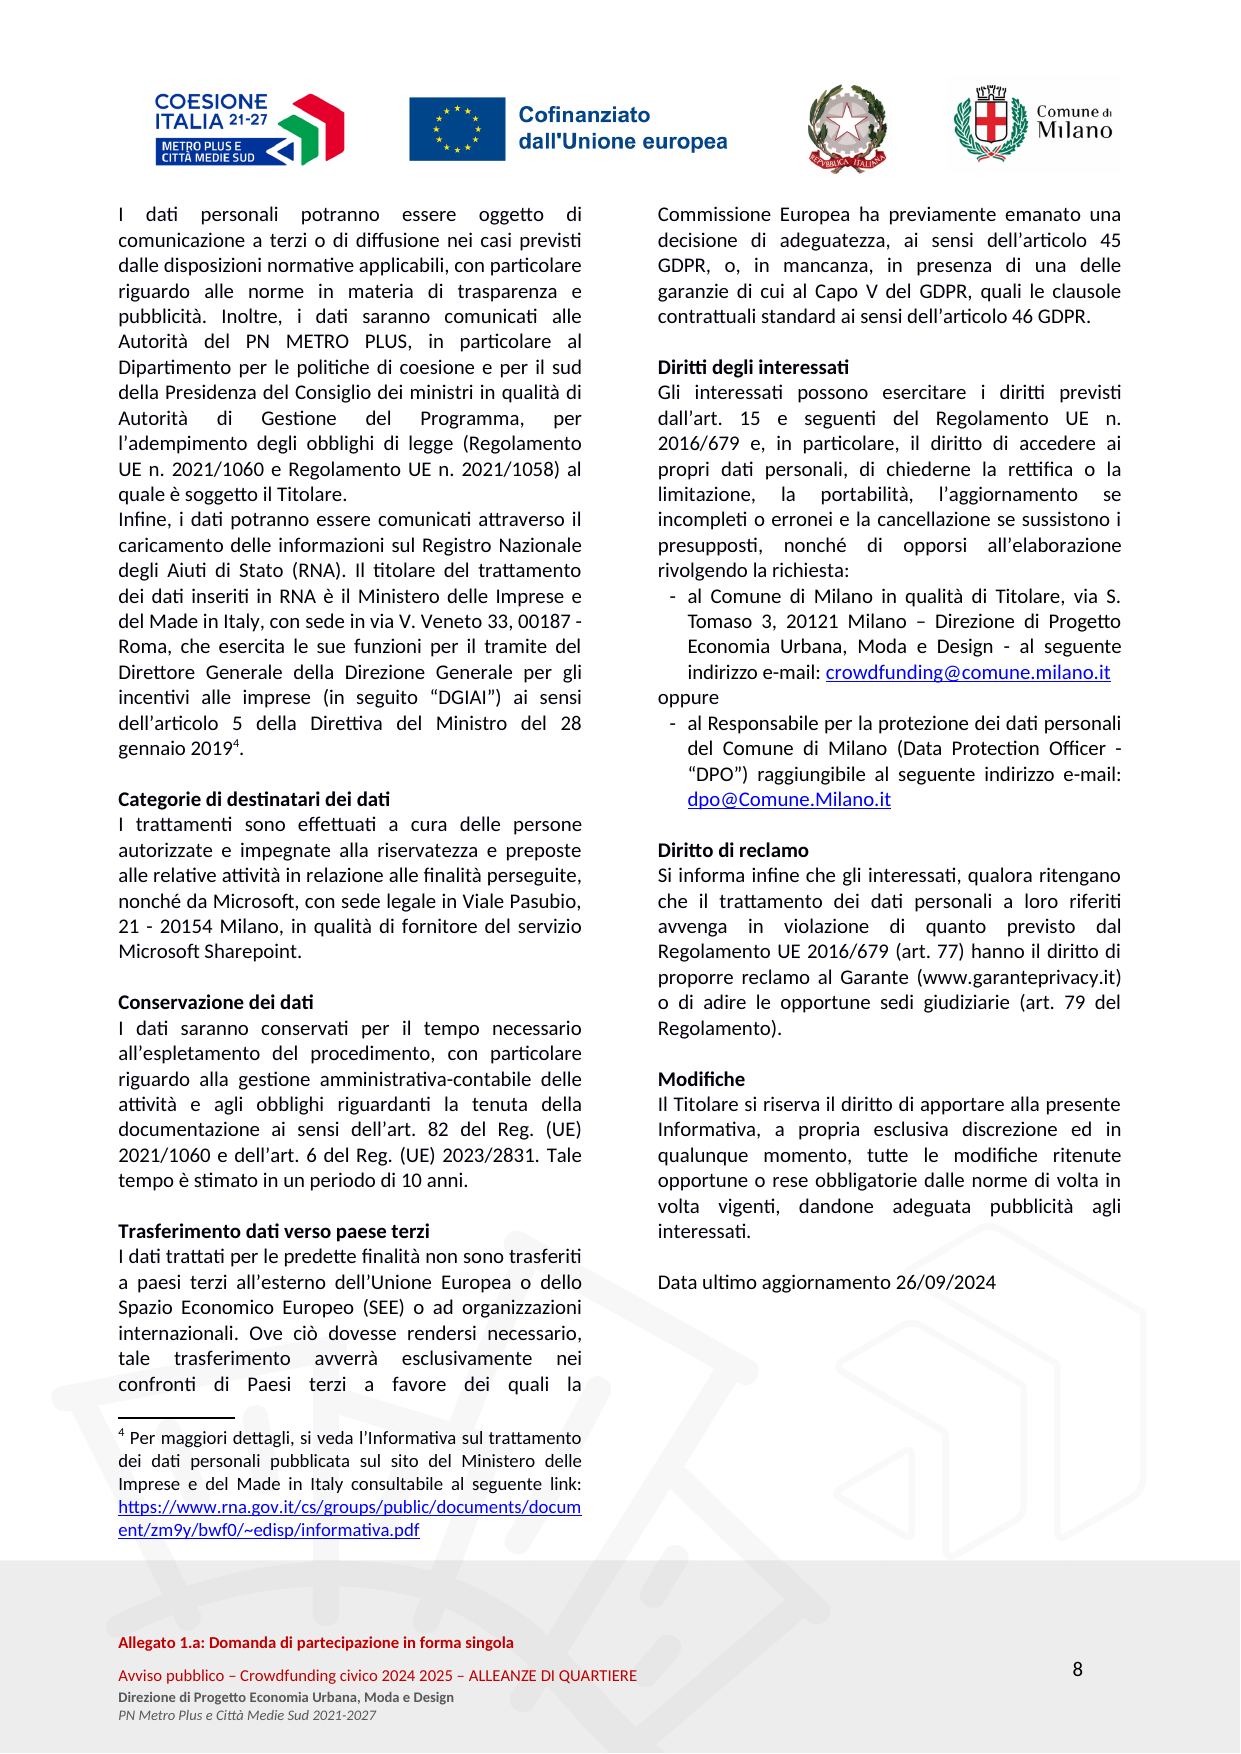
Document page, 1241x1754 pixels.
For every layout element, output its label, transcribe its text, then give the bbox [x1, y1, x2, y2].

text Diritto di reclamo [658, 837, 1122, 862]
text Infine, i dati potranno essere comunicati attraverso il caricamento delle informazioni sul Registro Nazionale degli Aiuti di Stato (RNA). Il titolare del trattamento dei dati inseriti in RNA è il Ministero delle Imprese e del Made in Italy, con sede in via V. Veneto 33, 00187 - Roma, che esercita le sue funzioni per il tramite del Direttore Generale della Direzione Generale per gli incentivi alle imprese (in seguito “DGIAI”) ai sensi dell’articolo 5 della Direttiva del Ministro del 28 gennaio 2019. [118, 507, 583, 761]
list al Responsabile per la protezione dei dati personali del Comune di Milano (Data Protection Officer - “DPO”) raggiungibile al seguente indirizzo e-mail: dpo@Comune.Milano.it [669, 710, 1122, 812]
text I dati trattati per le predette finalità non sono trasferiti a paesi terzi all’esterno dell’Unione Europea o dello Spazio Economico Europeo (SEE) o ad organizzazioni internazionali. Ove ciò dovesse rendersi necessario, tale trasferimento avverrà esclusivamente nei confronti di Paesi terzi a favore dei quali la Commissione Europea ha previamente emanato una decisione di adeguatezza, ai sensi dell’articolo 45 GDPR, o, in mancanza, in presenza di una delle garanzie di cui al Capo V del GDPR, quali le clausole contrattuali standard ai sensi dell’articolo 46 GDPR. [118, 1244, 583, 1396]
picture [0, 1125, 1241, 1753]
text Si informa infine che gli interessati, qualora ritengano che il trattamento dei dati personali a loro riferiti avvenga in violazione di quanto previsto dal Regolamento UE 2016/679 (art. 77) hanno il diritto di proporre reclamo al Garante (www.garanteprivacy.it) o di adire le opportune sedi giudiziarie (art. 79 del Regolamento). [658, 862, 1122, 1040]
text Gli interessati possono esercitare i diritti previsti dall’art. 15 e seguenti del Regolamento UE n. 2016/679 e, in particolare, il diritto di accedere ai propri dati personali, di chiederne la rettifica o la limitazione, la portabilità, l’aggiornamento se incompleti o erronei e la cancellazione se sussistono i presupposti, nonché di opporsi all’elaborazione rivolgendo la richiesta: [658, 379, 1122, 583]
text I dati personali potranno essere oggetto di comunicazione a terzi o di diffusione nei casi previsti dalle disposizioni normative applicabili, con particolare riguardo alle norme in materia di trasparenza e pubblicità. Inoltre, i dati saranno comunicati alle Autorità del PN METRO PLUS, in particolare al Dipartimento per le politiche di coesione e per il sud della Presidenza del Consiglio dei ministri in qualità di Autorità di Gestione del Programma, per l’adempimento degli obblighi di legge (Regolamento UE n. 2021/1060 e Regolamento UE n. 2021/1058) al quale è soggetto il Titolare. [118, 202, 583, 507]
text Conservazione dei dati [118, 989, 583, 1015]
text Il Titolare si riserva il diritto di apportare alla presente Informativa, a propria esclusiva discrezione ed in qualunque momento, tutte le modifiche ritenute opportune o rese obbligatorie dalle norme di volta in volta vigenti, dandone adeguata pubblicità agli interessati. [658, 1091, 1122, 1244]
text Diritti degli interessati [658, 354, 1122, 379]
text Categorie di destinatari dei dati [118, 786, 583, 812]
text Modifiche [658, 1066, 1122, 1091]
list al Comune di Milano in qualità di Titolare, via S. Tomaso 3, 20121 Milano – Direzione di Progetto Economia Urbana, Moda e Design - al seguente indirizzo e-mail: crowdfunding@comune.milano.it [669, 583, 1122, 684]
text oppure [658, 684, 1122, 710]
text I dati trattati per le predette finalità non sono trasferiti a paesi terzi all’esterno dell’Unione Europea o dello Spazio Economico Europeo (SEE) o ad organizzazioni internazionali. Ove ciò dovesse rendersi necessario, tale trasferimento avverrà esclusivamente nei confronti di Paesi terzi a favore dei quali la Commissione Europea ha previamente emanato una decisione di adeguatezza, ai sensi dell’articolo 45 GDPR, o, in mancanza, in presenza di una delle garanzie di cui al Capo V del GDPR, quali le clausole contrattuali standard ai sensi dell’articolo 46 GDPR. [658, 202, 1122, 329]
picture [118, 73, 1123, 182]
text Trasferimento dati verso paese terzi [118, 1218, 583, 1244]
text Data ultimo aggiornamento 26/09/2024 [658, 1269, 1137, 1294]
text I dati saranno conservati per il tempo necessario all’espletamento del procedimento, con particolare riguardo alla gestione amministrativa-contabile delle attività e agli obblighi riguardanti la tenuta della documentazione ai sensi dell’art. 82 del Reg. (UE) 2021/1060 e dell’art. 6 del Reg. (UE) 2023/2831. Tale tempo è stimato in un periodo di 10 anni. [118, 1015, 583, 1193]
text I trattamenti sono effettuati a cura delle persone autorizzate e impegnate alla riservatezza e preposte alle relative attività in relazione alle finalità perseguite, nonché da Microsoft, con sede legale in Viale Pasubio, 21 - 20154 Milano, in qualità di fornitore del servizio Microsoft Sharepoint. [118, 812, 583, 964]
